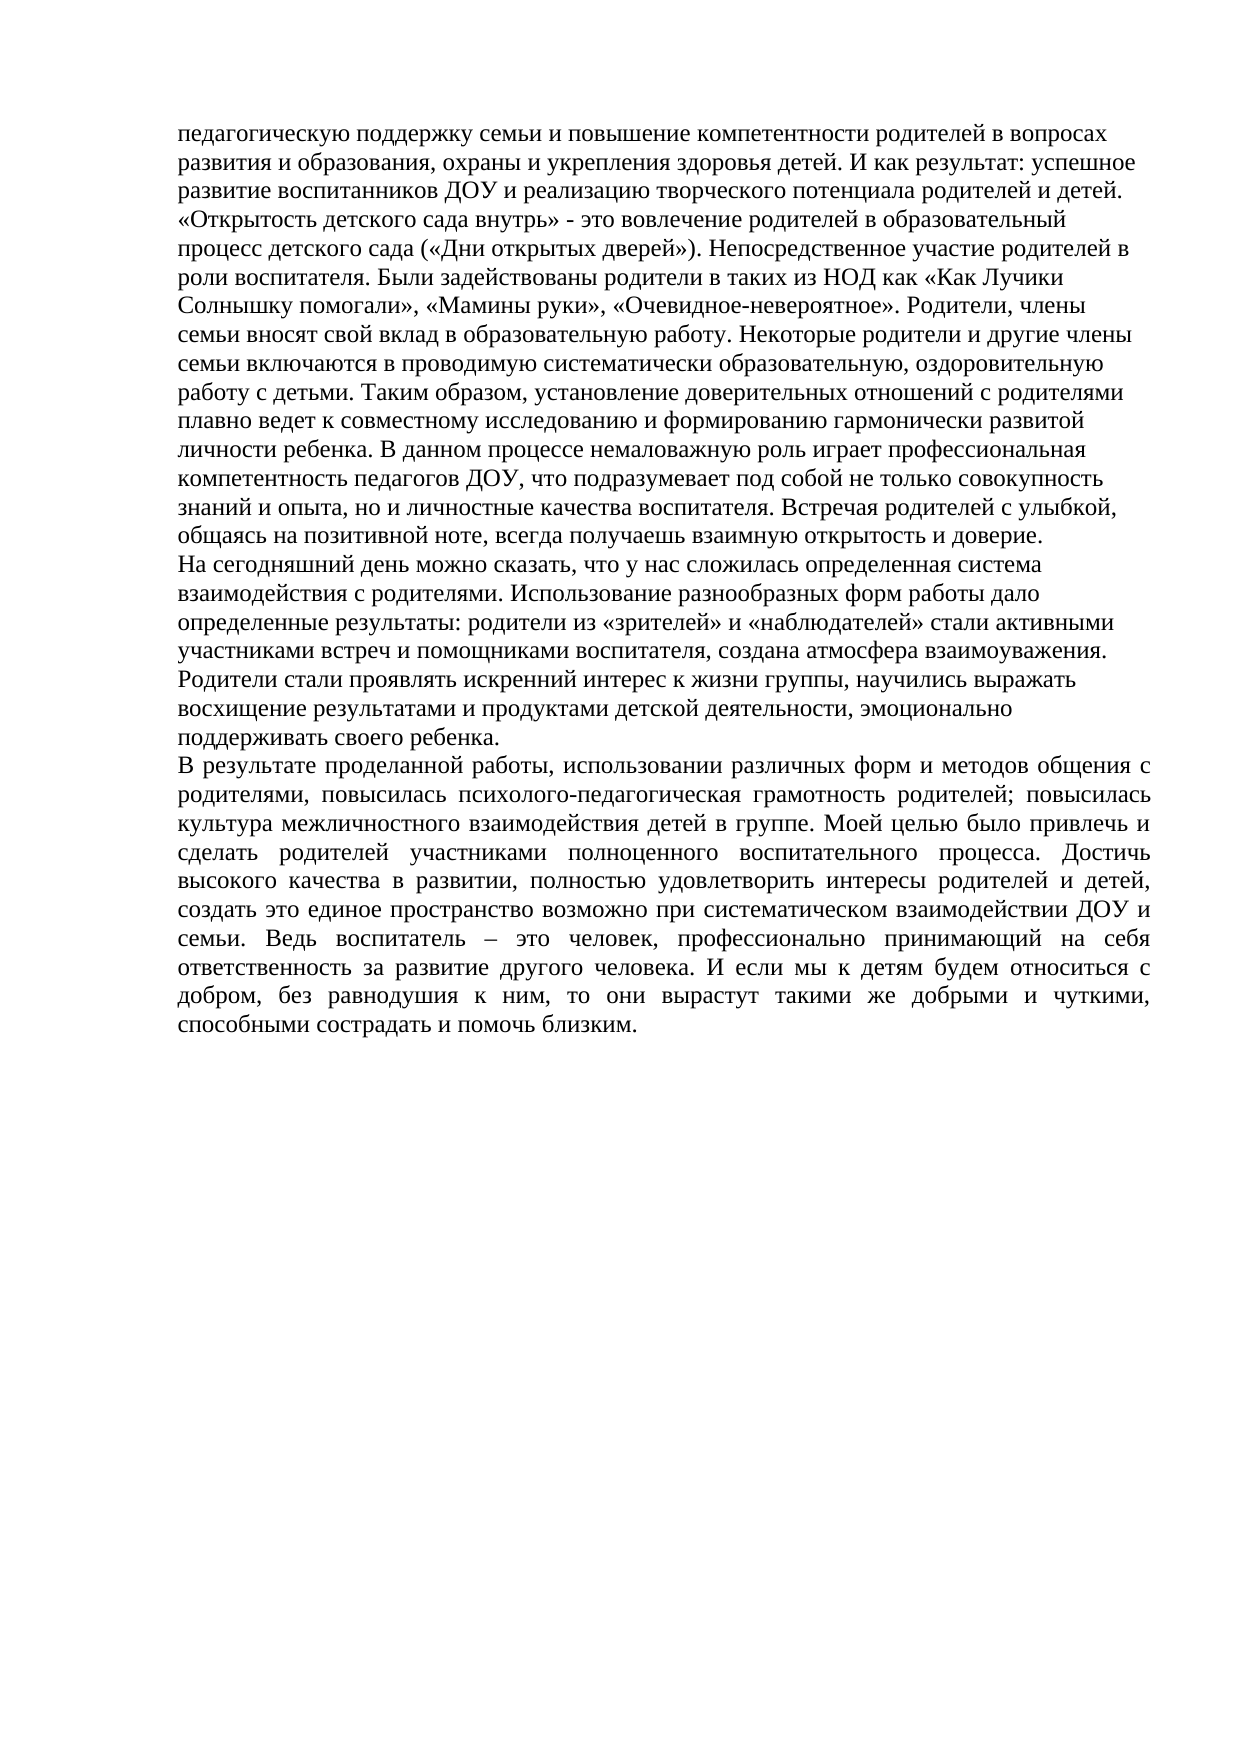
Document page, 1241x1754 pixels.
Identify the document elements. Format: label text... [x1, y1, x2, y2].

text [177, 118, 1152, 204]
text В результате проделанной работы, использовании различных форм и методов общения с родителями, повысилась психолого-педагогическая грамотность родителей; повысилась культура межличностного взаимодействия детей в группе. Моей целью было привлечь и сделать родителей участниками полноценного воспитательного процесса. Достичь высокого качества в развитии, полностью удовлетворить интересы родителей и детей, создать это единое пространство возможно при систематическом взаимодействии ДОУ и семьи. Ведь воспитатель – это человек, профессионально принимающий на себя ответственность за развитие другого человека. И если мы к детям будем относиться с добром, без равнодушия к ним, то они вырастут такими же добрыми и чуткими, способными сострадать и помочь близким. [177, 751, 1152, 1038]
text На сегодняшний день можно сказать, что у нас сложилась определенная система взаимодействия с родителями. Использование разнообразных форм работы дало определенные результаты: родители из «зрителей» и «наблюдателей» стали активными участниками встреч и помощниками воспитателя, создана атмосфера взаимоуважения. Родители стали проявлять искренний интерес к жизни группы, научились выражать восхищение результатами и продуктами детской деятельности, эмоционально поддерживать своего ребенка. [177, 549, 1152, 751]
text «Открытость детского сада внутрь» - это вовлечение родителей в образовательный процесс детского сада («Дни открытых дверей»). Непосредственное участие родителей в роли воспитателя. Были задействованы родители в таких из НОД как «Как Лучики Солнышку помогали», «Мамины руки», «Очевидное-невероятное». Родители, члены семьи вносят свой вклад в образовательную работу. Некоторые родители и другие члены семьи включаются в проводимую систематически образовательную, оздоровительную работу с детьми. Таким образом, установление доверительных отношений с родителями плавно ведет к совместному исследованию и формированию гармонически развитой личности ребенка. В данном процессе немаловажную роль играет профессиональная компетентность педагогов ДОУ, что подразумевает под собой не только совокупность знаний и опыта, но и личностные качества воспитателя. Встречая родителей с улыбкой, общаясь на позитивной ноте, всегда получаешь взаимную открытость и доверие. [177, 204, 1152, 549]
